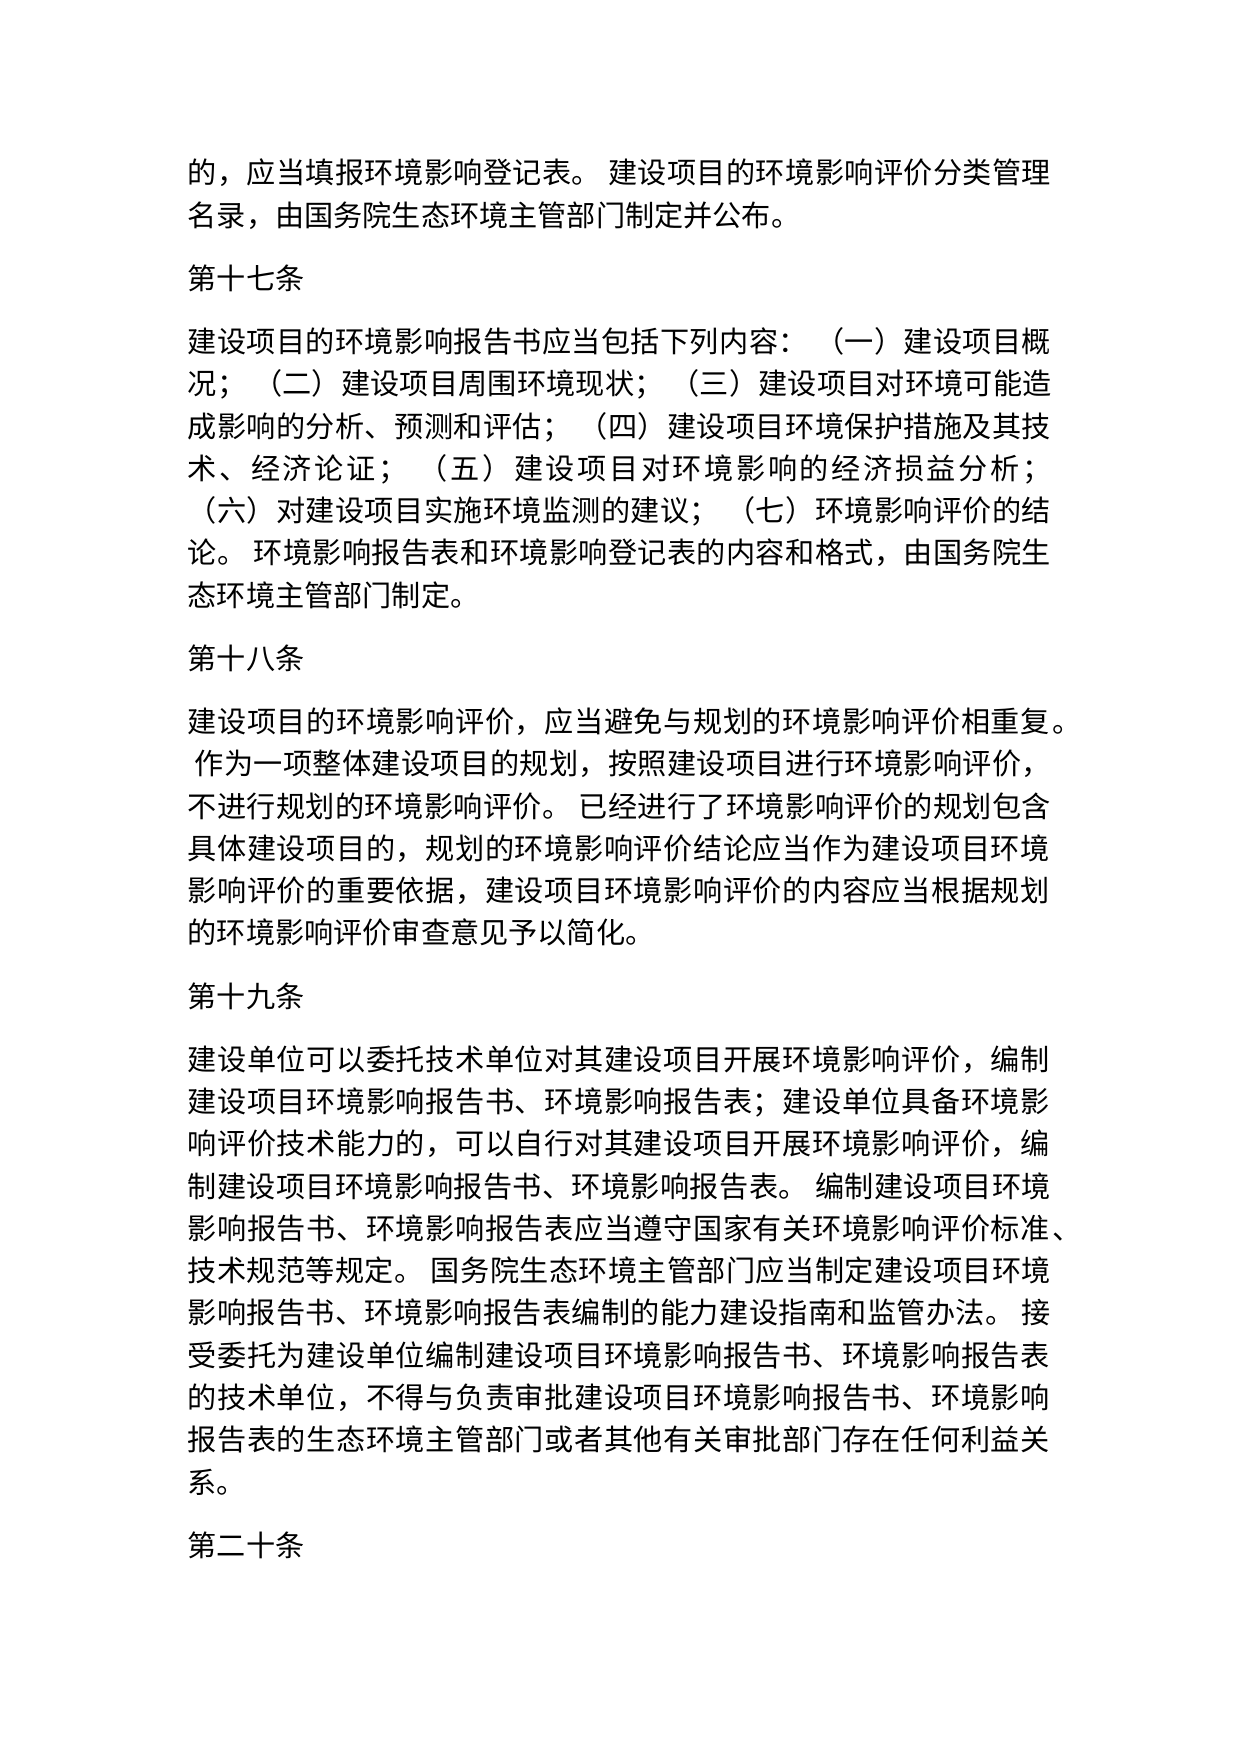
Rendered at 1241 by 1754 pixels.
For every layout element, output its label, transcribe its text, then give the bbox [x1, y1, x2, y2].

text 第十八条 [187, 635, 1053, 678]
text 第十七条 [187, 255, 1053, 298]
text 建设项目的环境影响报告书应当包括下列内容： （一）建设项目概况； （二）建设项目周围环境现状； （三）建设项目对环境可能造成影响的分析、预测和评估； （四）建设项目环境保护措施及其技术、经济论证； （五）建设项目对环境影响的经济损益分析； （六）对建设项目实施环境监测的建议； （七）环境影响评价的结论。 环境影响报告表和环境影响登记表的内容和格式，由国务院生态环境主管部门制定。 [187, 318, 1053, 614]
text 建设单位可以委托技术单位对其建设项目开展环境影响评价，编制建设项目环境影响报告书、环境影响报告表；建设单位具备环境影响评价技术能力的，可以自行对其建设项目开展环境影响评价，编制建设项目环境影响报告书、环境影响报告表。 编制建设项目环境影响报告书、环境影响报告表应当遵守国家有关环境影响评价标准、技术规范等规定。 国务院生态环境主管部门应当制定建设项目环境影响报告书、环境影响报告表编制的能力建设指南和监管办法。 接受委托为建设单位编制建设项目环境影响报告书、环境影响报告表的技术单位，不得与负责审批建设项目环境影响报告书、环境影响报告表的生态环境主管部门或者其他有关审批部门存在任何利益关系。 [187, 1036, 1053, 1501]
text 第十九条 [187, 973, 1053, 1015]
text 第二十条 [187, 1522, 1053, 1564]
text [187, 150, 1053, 234]
text 建设项目的环境影响评价，应当避免与规划的环境影响评价相重复。 作为一项整体建设项目的规划，按照建设项目进行环境影响评价，不进行规划的环境影响评价。 已经进行了环境影响评价的规划包含具体建设项目的，规划的环境影响评价结论应当作为建设项目环境影响评价的重要依据，建设项目环境影响评价的内容应当根据规划的环境影响评价审查意见予以简化。 [187, 698, 1053, 952]
